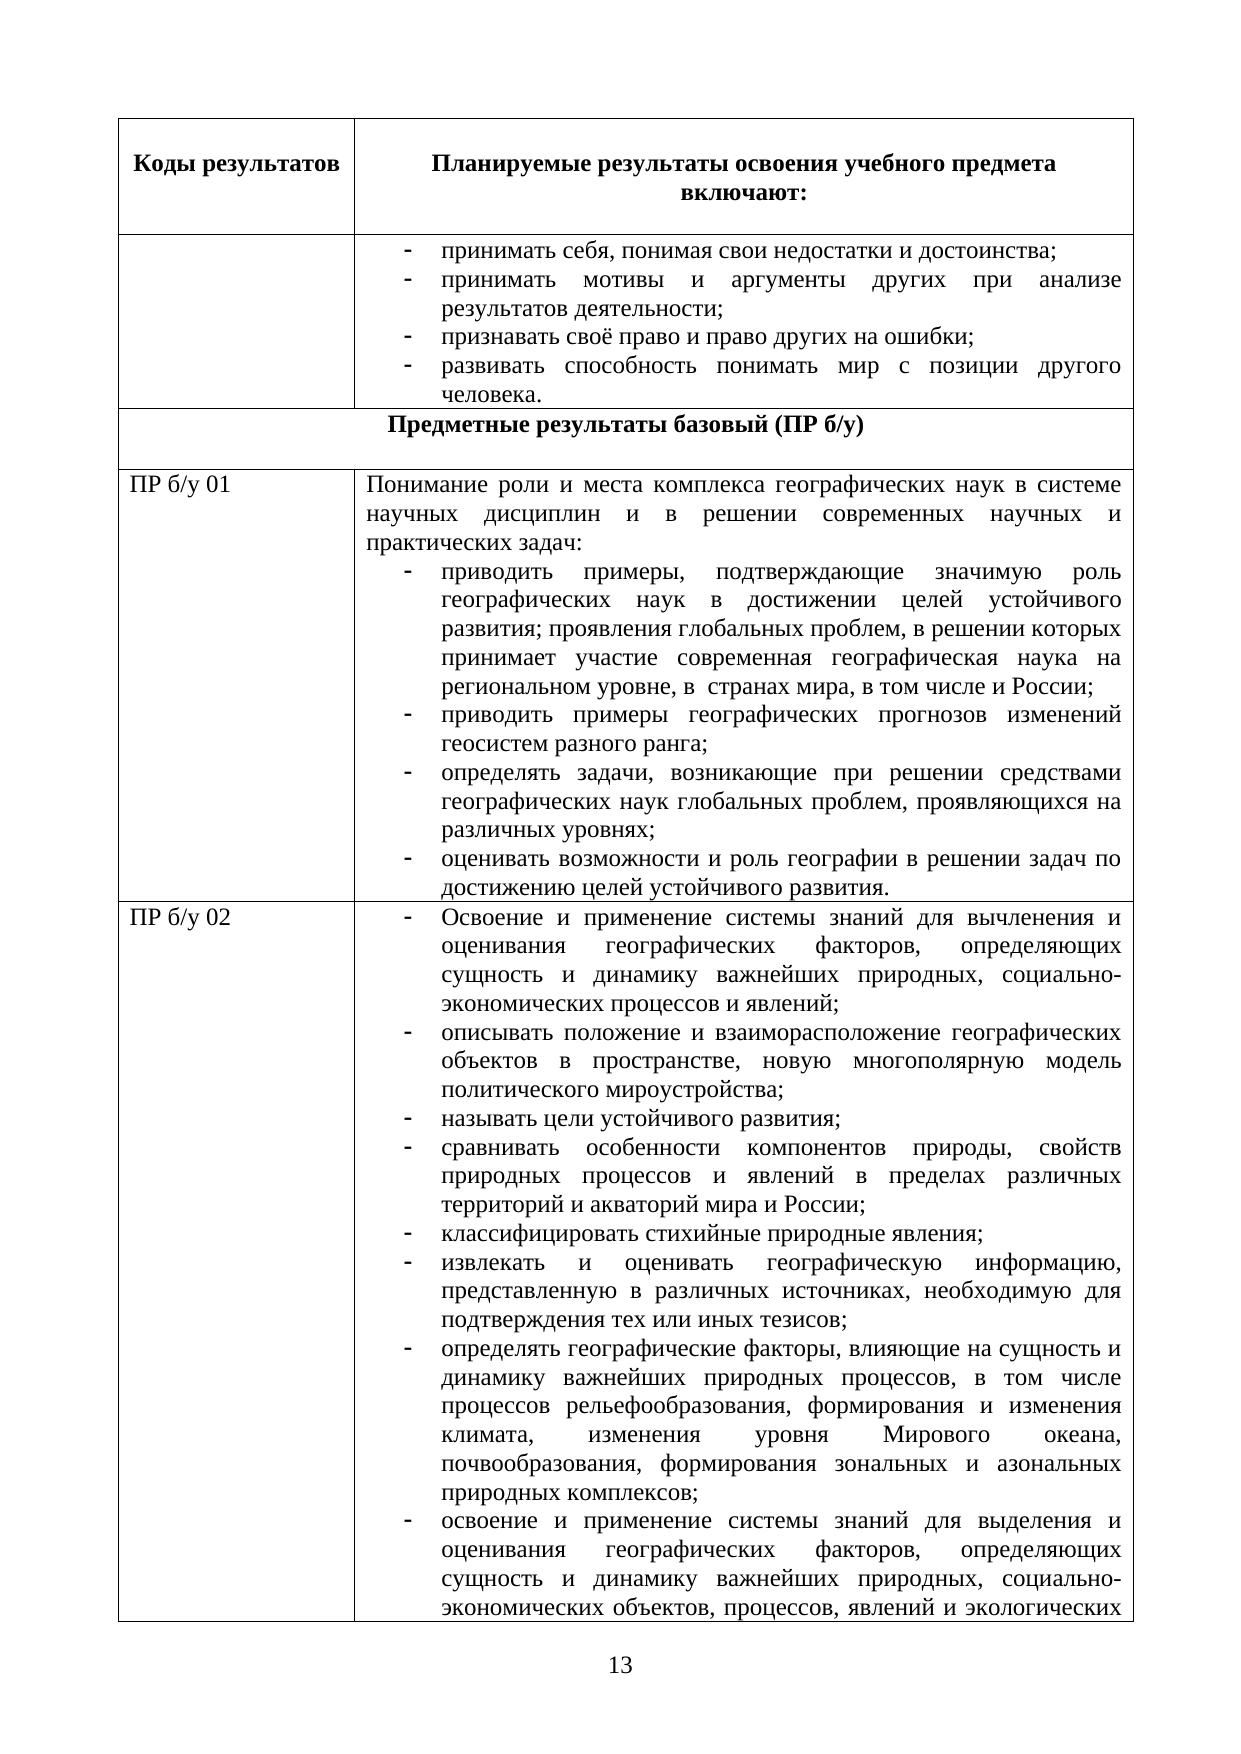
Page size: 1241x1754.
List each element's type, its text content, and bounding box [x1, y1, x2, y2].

table_header Коды результатов [119, 119, 354, 234]
table_cell ПР б/у 02 [119, 902, 354, 1621]
table_header Планируемые результаты освоения учебного предмета включают: [355, 119, 1133, 234]
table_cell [119, 235, 354, 408]
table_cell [355, 235, 1133, 408]
table_cell Понимание роли и места комплекса географических наук в системе научных дисциплин и в решении современных научных и практических задач: приводить примеры, подтверждающие значимую роль географических наук в достижении целей устойчивого развития; проявления глобальных проблем, в решении которых принимает участие современная географическая наука на региональном уровне, в странах мира, в том числе и России; приводить примеры географических прогнозов изменений геосистем разного ранга; определять задачи, возникающие при решении средствами географических наук глобальных проблем, проявляющихся на различных уровнях; оценивать возможности и роль географии в решении задач по достижению целей устойчивого развития. [355, 470, 1133, 901]
table_cell Предметные результаты базовый (ПР б/у) [119, 409, 1133, 468]
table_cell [355, 902, 1133, 1621]
table_cell ПР б/у 01 [119, 470, 354, 901]
